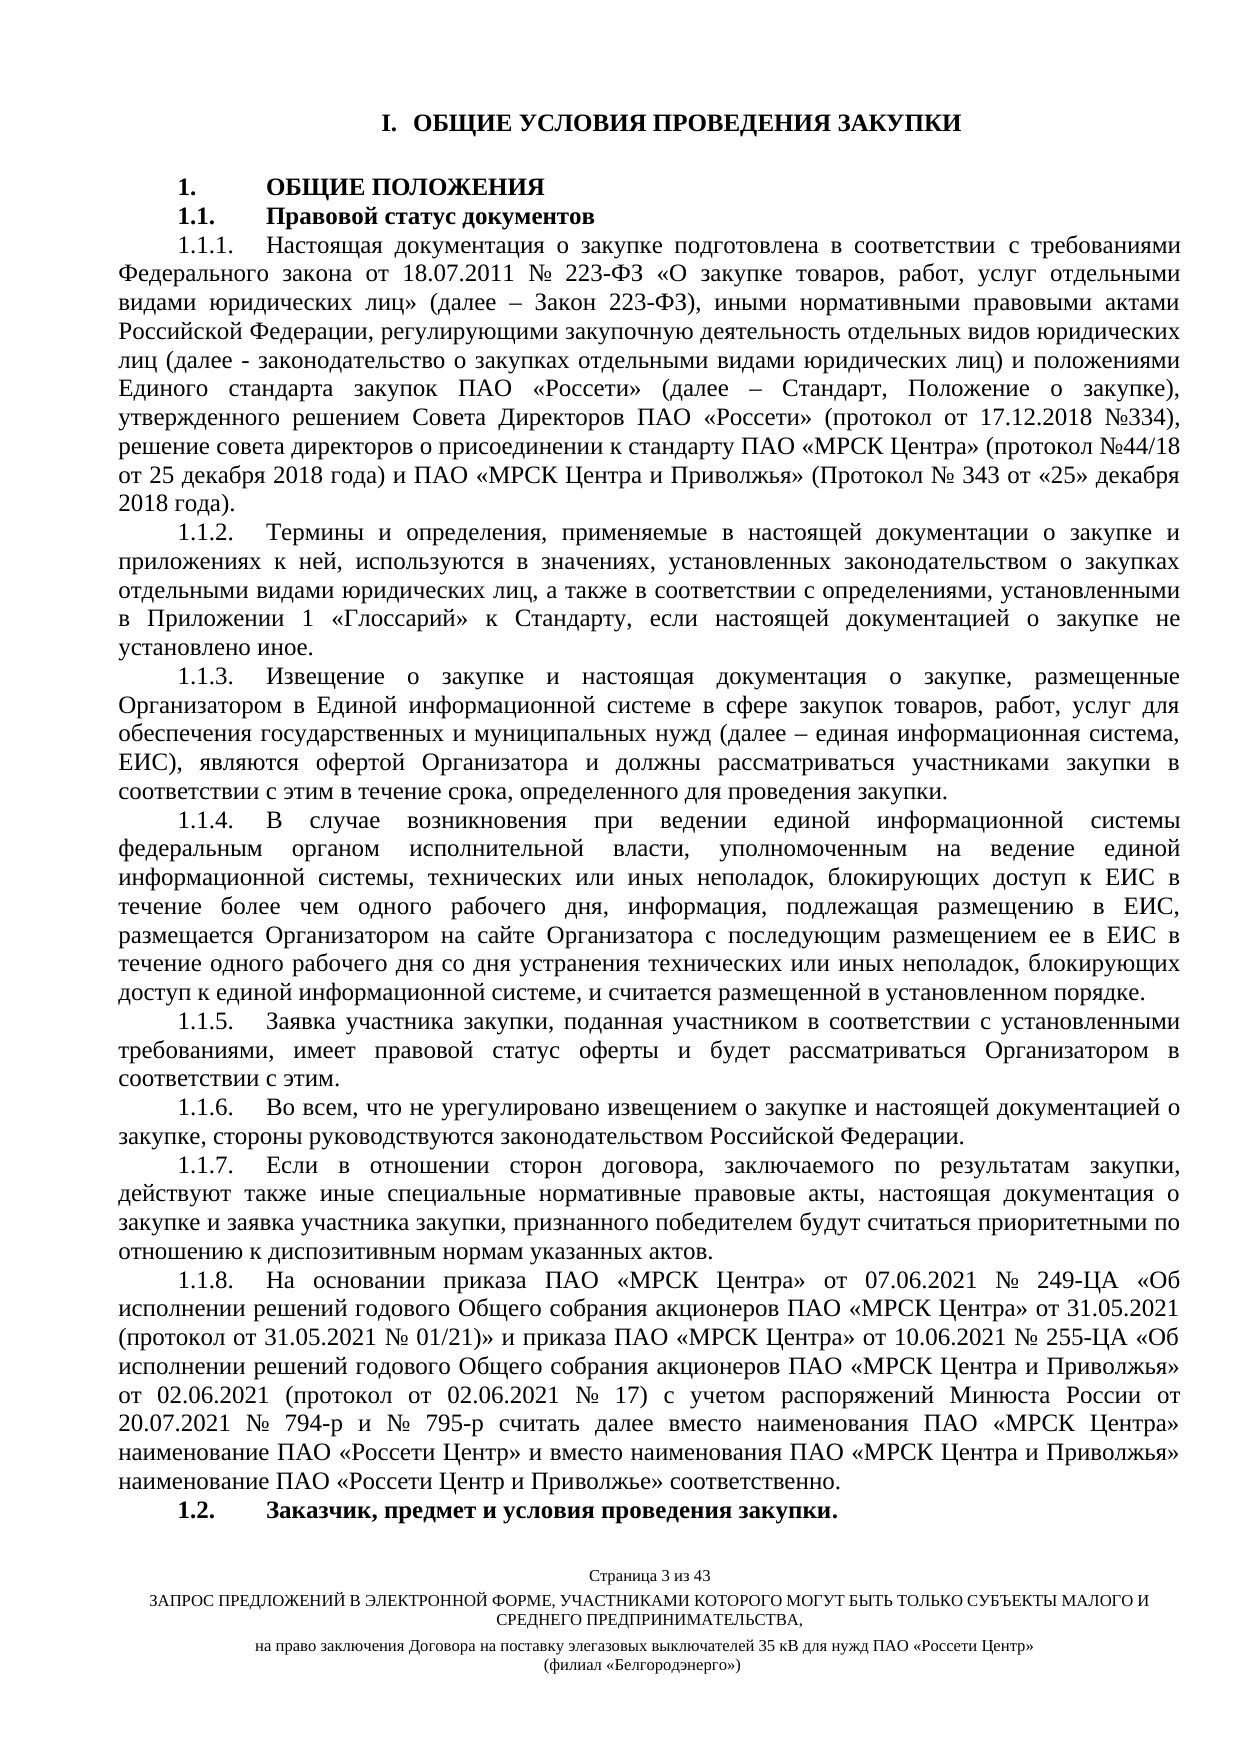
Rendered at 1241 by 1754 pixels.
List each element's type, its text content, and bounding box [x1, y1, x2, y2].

subtitle Заказчик, предмет и условия проведения закупки. [118, 1495, 1181, 1523]
list Заявка участника закупки, поданная участником в соответствии с установленными требованиями, имеет правовой статус оферты и будет рассматриваться Организатором в соответствии с этим. [118, 1006, 1181, 1092]
list В случае возникновения при ведении единой информационной системы федеральным органом исполнительной власти, уполномоченным на ведение единой информационной системы, технических или иных неполадок, блокирующих доступ к ЕИС в течение более чем одного рабочего дня, информация, подлежащая размещению в ЕИС, размещается Организатором на сайте Организатора с последующим размещением ее в ЕИС в течение одного рабочего дня со дня устранения технических или иных неполадок, блокирующих доступ к единой информационной системе, и считается размещенной в установленном порядке. [118, 805, 1181, 1006]
list Во всем, что не урегулировано извещением о закупке и настоящей документацией о закупке, стороны руководствуются законодательством Российской Федерации. [118, 1092, 1181, 1150]
list Термины и определения, применяемые в настоящей документации о закупке и приложениях к ней, используются в значениях, установленных законодательством о закупках отдельными видами юридических лиц, а также в соответствии с определениями, установленными в Приложении 1 «Глоссарий» к Стандарту, если настоящей документацией о закупке не установлено иное. [118, 517, 1181, 661]
list На основании приказа ПАО «МРСК Центра» от 07.06.2021 № 249-ЦА «Об исполнении решений годового Общего собрания акционеров ПАО «МРСК Центра» от 31.05.2021 (протокол от 31.05.2021 № 01/21)» и приказа ПАО «МРСК Центра» от 10.06.2021 № 255-ЦА «Об исполнении решений годового Общего собрания акционеров ПАО «МРСК Центра и Приволжья» от 02.06.2021 (протокол от 02.06.2021 № 17) с учетом распоряжений Минюста России от 20.07.2021 № 794-р и № 795-р считать далее вместо наименования ПАО «МРСК Центра» наименование ПАО «Россети Центр» и вместо наименования ПАО «МРСК Центра и Приволжья» наименование ПАО «Россети Центр и Приволжье» соответственно. [118, 1265, 1181, 1495]
subtitle Правовой статус документов [118, 201, 1181, 230]
subtitle ОБЩИЕ УСЛОВИЯ ПРОВЕДЕНИЯ закупки [118, 108, 1181, 137]
subtitle ОБЩИЕ ПОЛОЖЕНИЯ [118, 172, 1181, 201]
list Если в отношении сторон договора, заключаемого по результатам закупки, действуют также иные специальные нормативные правовые акты, настоящая документация о закупке и заявка участника закупки, признанного победителем будут считаться приоритетными по отношению к диспозитивным нормам указанных актов. [118, 1150, 1181, 1265]
list Извещение о закупке и настоящая документация о закупке, размещенные Организатором в Единой информационной системе в сфере закупок товаров, работ, услуг для обеспечения государственных и муниципальных нужд (далее – единая информационная система, ЕИС), являются офертой Организатора и должны рассматриваться участниками закупки в соответствии с этим в течение срока, определенного для проведения закупки. [118, 661, 1181, 805]
list Настоящая документация о закупке подготовлена в соответствии с требованиями Федерального закона от 18.07.2011 № 223-ФЗ «О закупке товаров, работ, услуг отдельными видами юридических лиц» (далее – Закон 223-ФЗ), иными нормативными правовыми актами Российской Федерации, регулирующими закупочную деятельность отдельных видов юридических лиц (далее - законодательство о закупках отдельными видами юридических лиц) и положениями Единого стандарта закупок ПАО «Россети» (далее – Стандарт, Положение о закупке), утвержденного решением Совета Директоров ПАО «Россети» (протокол от 17.12.2018 №334), решение совета директоров о присоединении к стандарту ПАО «МРСК Центра» (протокол №44/18 от 25 декабря 2018 года) и ПАО «МРСК Центра и Приволжья» (Протокол № 343 от «25» декабря 2018 года). [118, 230, 1181, 517]
